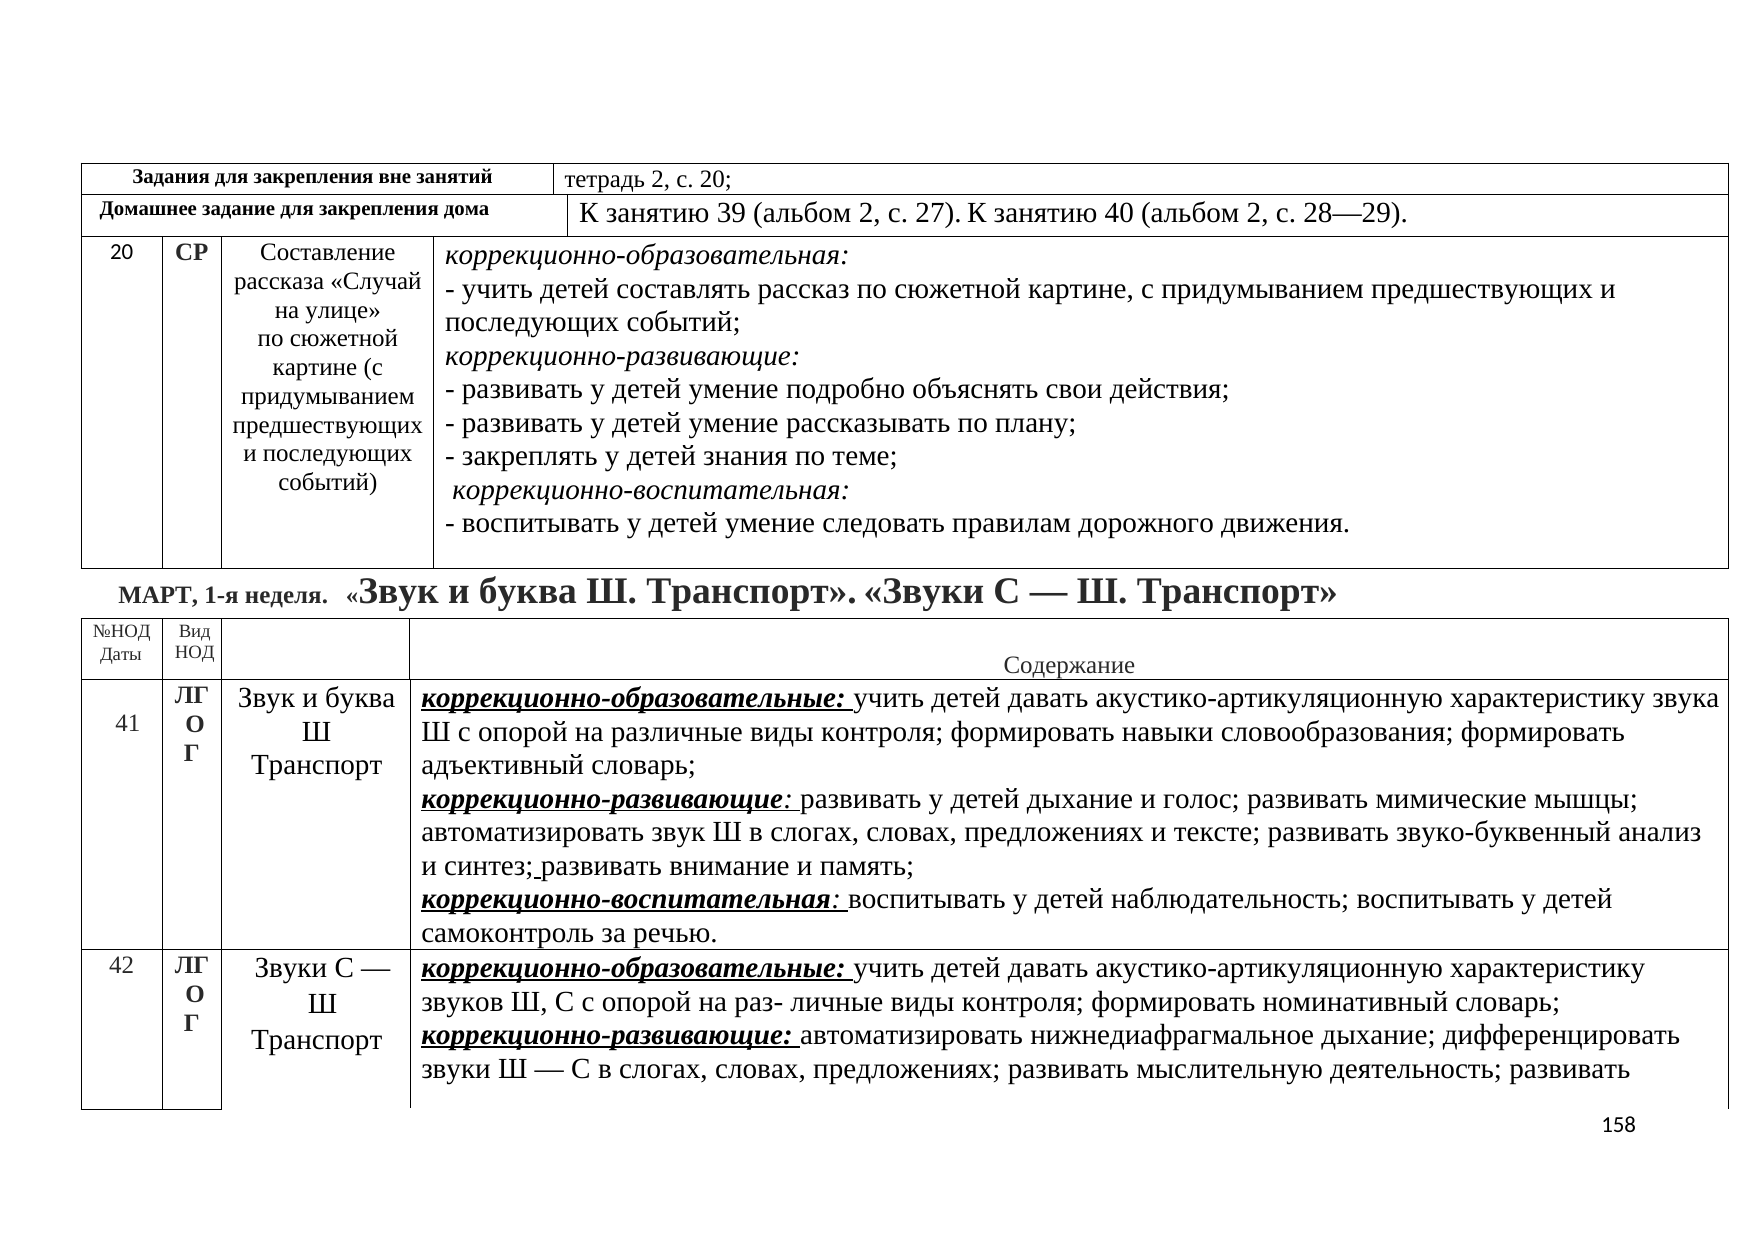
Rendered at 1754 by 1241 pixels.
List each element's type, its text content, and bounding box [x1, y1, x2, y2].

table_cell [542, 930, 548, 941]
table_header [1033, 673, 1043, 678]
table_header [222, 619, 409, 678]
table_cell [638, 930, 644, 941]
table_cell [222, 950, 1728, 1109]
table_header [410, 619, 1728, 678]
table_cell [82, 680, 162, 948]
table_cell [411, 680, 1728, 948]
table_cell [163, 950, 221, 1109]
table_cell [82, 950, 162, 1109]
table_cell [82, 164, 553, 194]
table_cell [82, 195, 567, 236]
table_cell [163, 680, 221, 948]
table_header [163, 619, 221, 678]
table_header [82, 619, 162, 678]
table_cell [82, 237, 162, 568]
text МАРТ, 1-я неделя. «Звук и буква Ш. Транспорт». «Звуки С — Ш. Транспорт» [118, 569, 1521, 612]
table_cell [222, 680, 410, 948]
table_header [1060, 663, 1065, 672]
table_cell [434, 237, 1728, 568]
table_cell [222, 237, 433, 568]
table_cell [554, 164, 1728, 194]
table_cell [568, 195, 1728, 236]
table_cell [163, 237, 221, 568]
